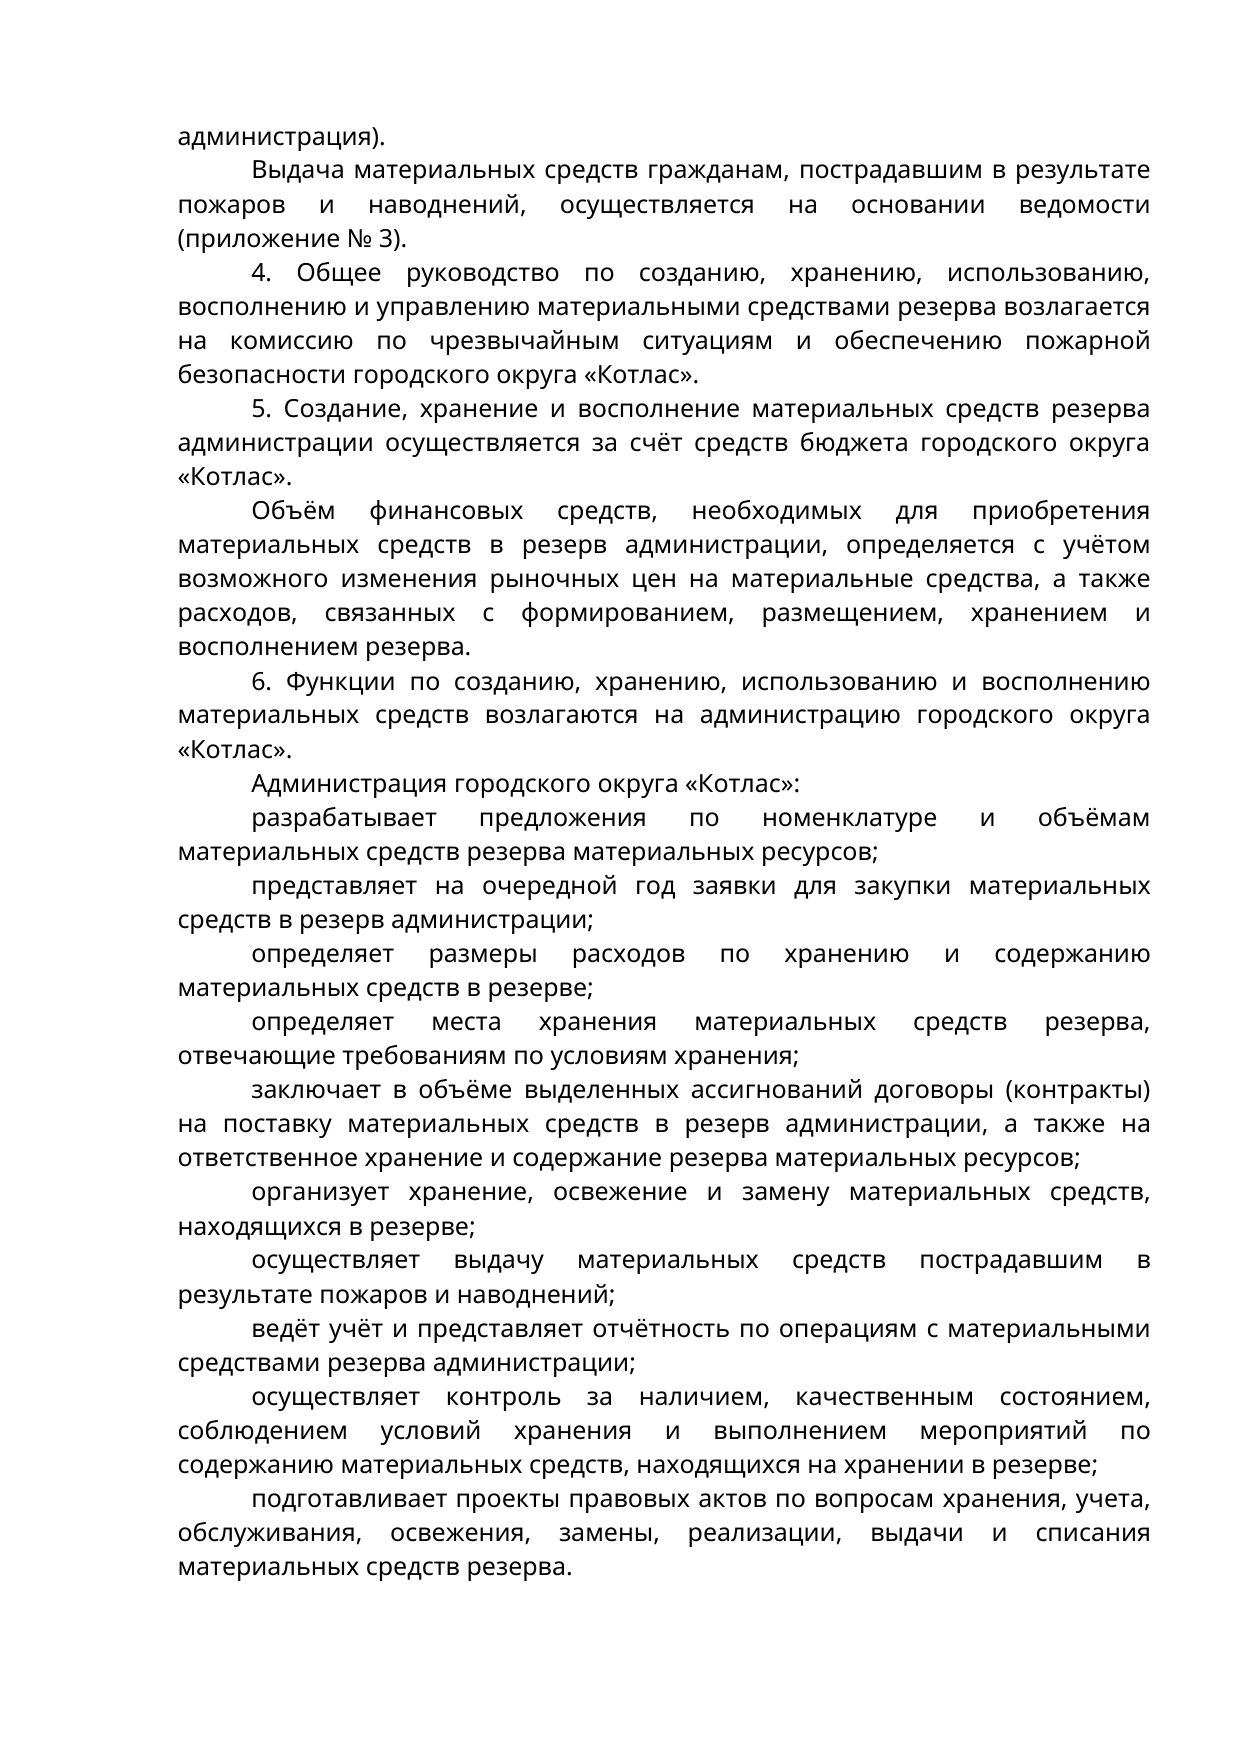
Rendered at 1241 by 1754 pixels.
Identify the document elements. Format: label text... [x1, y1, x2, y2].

text ведёт учёт и представляет отчётность по операциям с материальными средствами резерва администрации; [177, 1310, 1152, 1378]
text 5. Создание, хранение и восполнение материальных средств резерва администрации осуществляется за счёт средств бюджета городского округа «Котлас». [177, 391, 1152, 493]
text Объём финансовых средств, необходимых для приобретения материальных средств в резерв администрации, определяется с учётом возможного изменения рыночных цен на материальные средства, а также расходов, связанных с формированием, размещением, хранением и восполнением резерва. [177, 493, 1152, 663]
text Администрация городского округа «Котлас»: [177, 765, 1152, 799]
text 6. Функции по созданию, хранению, использованию и восполнению материальных средств возлагаются на администрацию городского округа «Котлас». [177, 663, 1152, 765]
text определяет места хранения материальных средств резерва, отвечающие требованиям по условиям хранения; [177, 1004, 1152, 1072]
text разрабатывает предложения по номенклатуре и объёмам материальных средств резерва материальных ресурсов; [177, 799, 1152, 867]
text организует хранение, освежение и замену материальных средств, находящихся в резерве; [177, 1174, 1152, 1242]
text осуществляет выдачу материальных средств пострадавшим в результате пожаров и наводнений; [177, 1242, 1152, 1310]
text определяет размеры расходов по хранению и содержанию материальных средств в резерве; [177, 936, 1152, 1004]
text подготавливает проекты правовых актов по вопросам хранения, учета, обслуживания, освежения, замены, реализации, выдачи и списания материальных средств резерва. [177, 1481, 1152, 1583]
text представляет на очередной год заявки для закупки материальных средств в резерв администрации; [177, 867, 1152, 936]
text 4. Общее руководство по созданию, хранению, использованию, восполнению и управлению материальными средствами резерва возлагается на комиссию по чрезвычайным ситуациям и обеспечению пожарной безопасности городского округа «Котлас». [177, 254, 1152, 391]
text заключает в объёме выделенных ассигнований договоры (контракты) на поставку материальных средств в резерв администрации, а также на ответственное хранение и содержание резерва материальных ресурсов; [177, 1072, 1152, 1174]
text Выдача материальных средств гражданам, пострадавшим в результате пожаров и наводнений, осуществляется на основании ведомости (приложение № 3). [177, 152, 1152, 254]
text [177, 118, 1152, 152]
text осуществляет контроль за наличием, качественным состоянием, соблюдением условий хранения и выполнением мероприятий по содержанию материальных средств, находящихся на хранении в резерве; [177, 1378, 1152, 1481]
